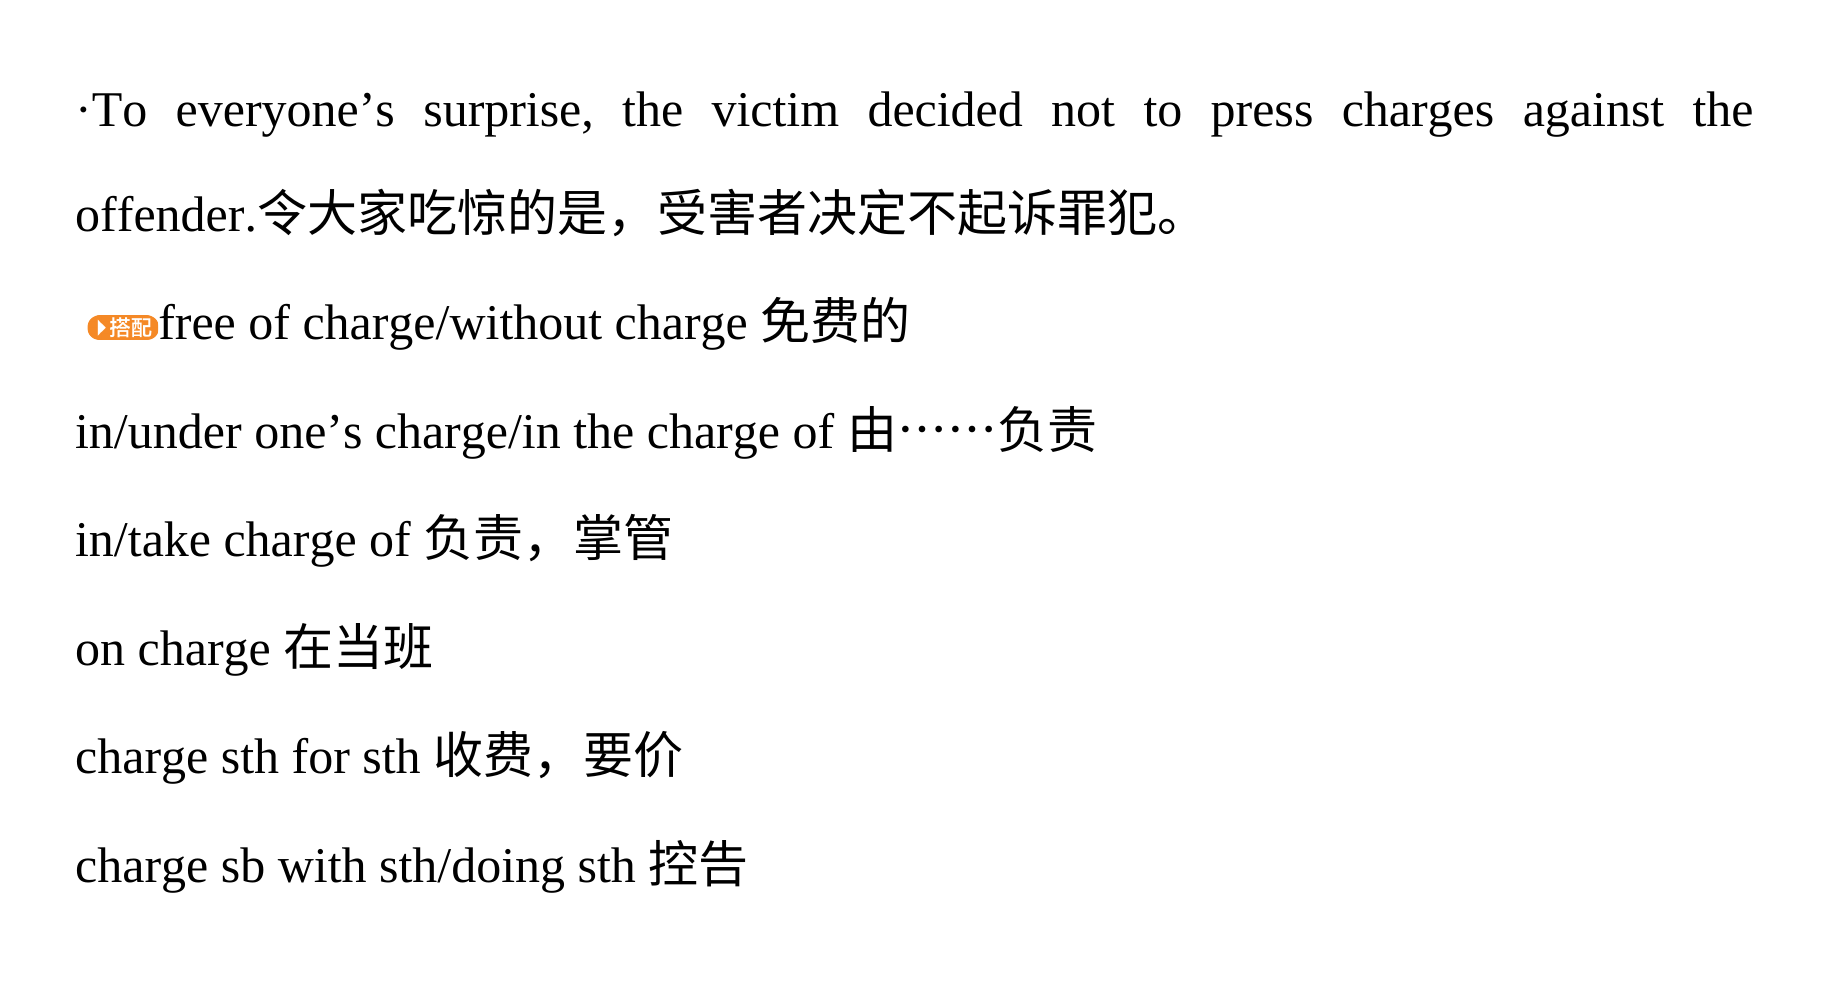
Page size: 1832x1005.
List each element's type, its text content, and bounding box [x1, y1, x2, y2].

text in/take charge of 负责，掌管 [75, 499, 1756, 571]
text charge sth for sth 收费，要价 [75, 716, 1756, 788]
text charge sb with sth/doing sth 控告 [75, 824, 1756, 897]
text in/under one’s charge/in the charge of 由……负责 [75, 390, 1756, 463]
picture [87, 315, 159, 340]
text ·To everyone’s surprise, the victim decided not to press charges against the offender.令大家吃惊的是，受害者决定不起诉罪犯。 [75, 79, 1756, 246]
text free of charge/without charge 免费的 [75, 282, 1756, 354]
text on charge 在当班 [75, 607, 1756, 680]
